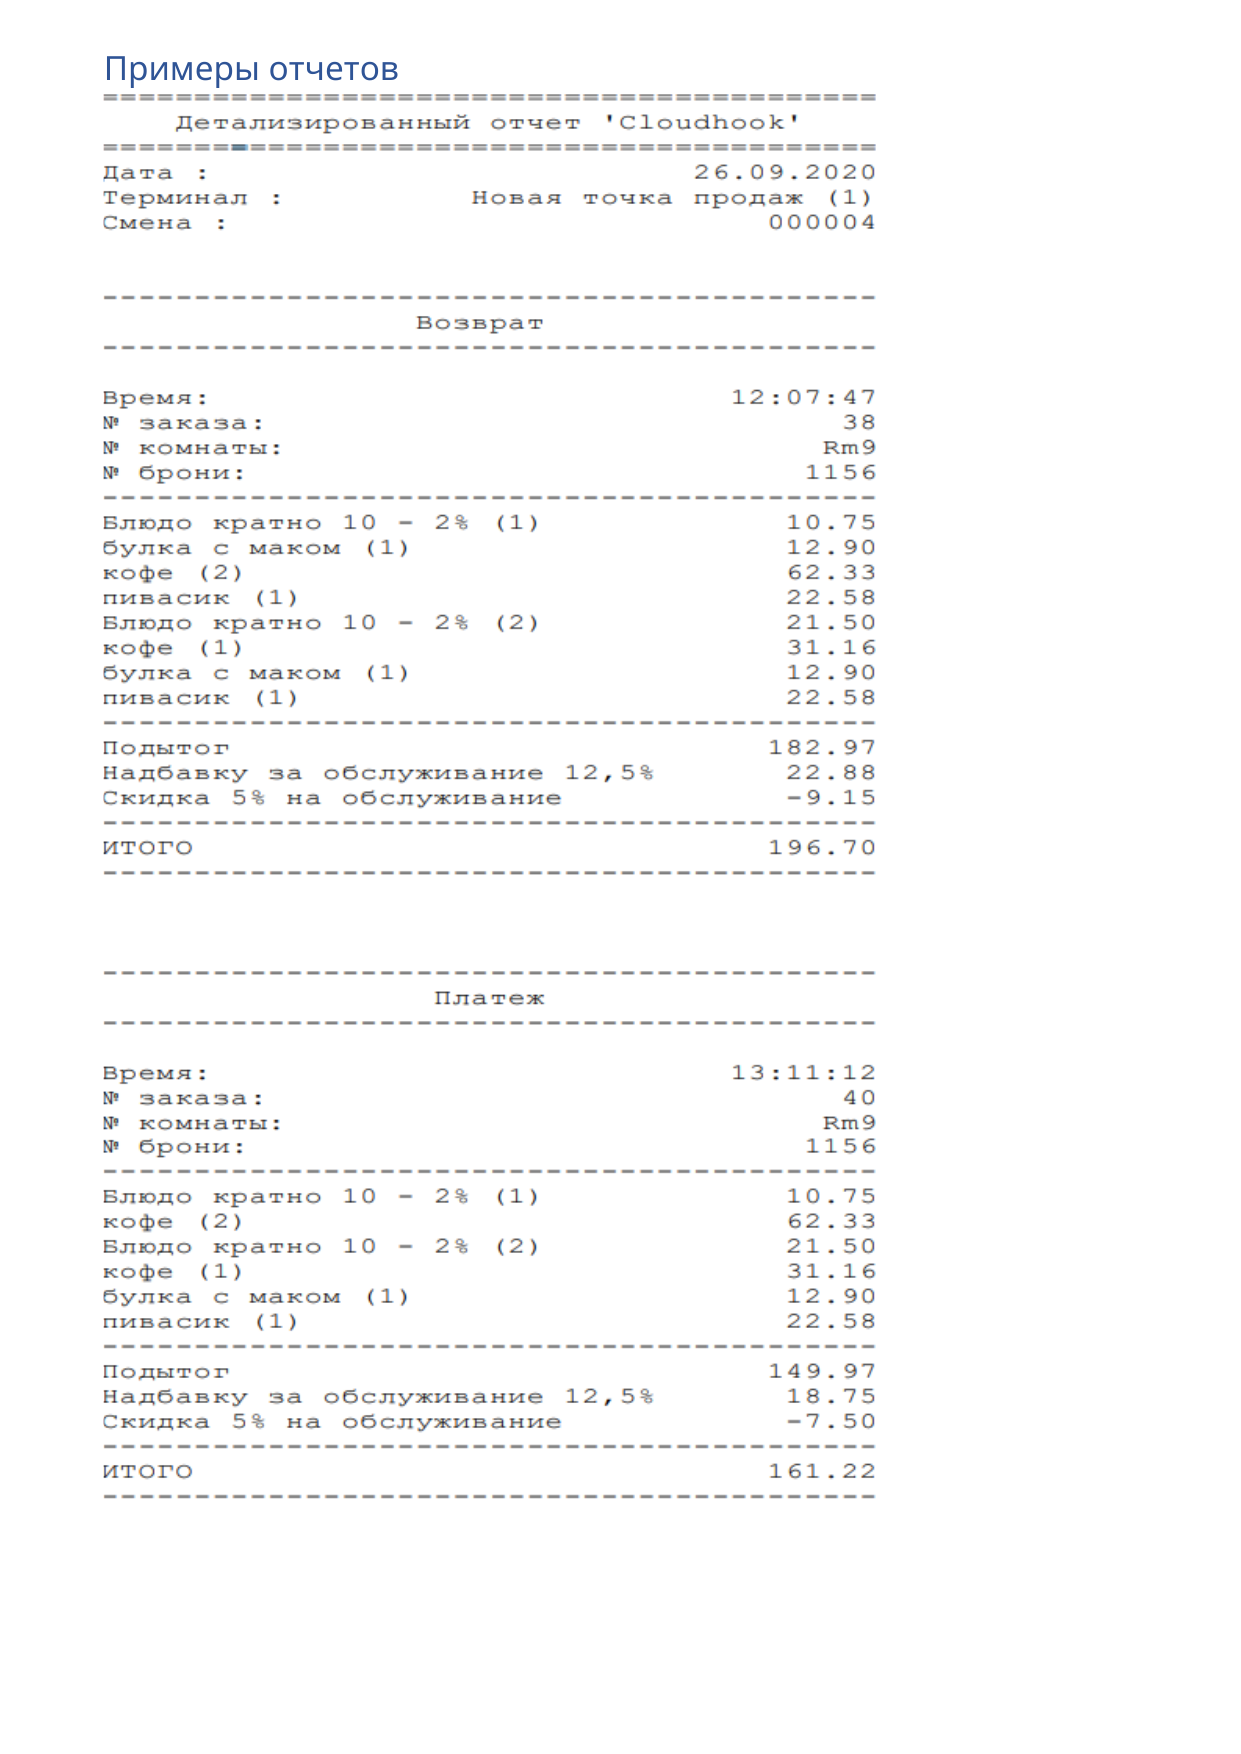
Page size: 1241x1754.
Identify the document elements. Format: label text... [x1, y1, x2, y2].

picture [103, 93, 890, 1514]
subtitle Примеры отчетов [103, 44, 1181, 90]
